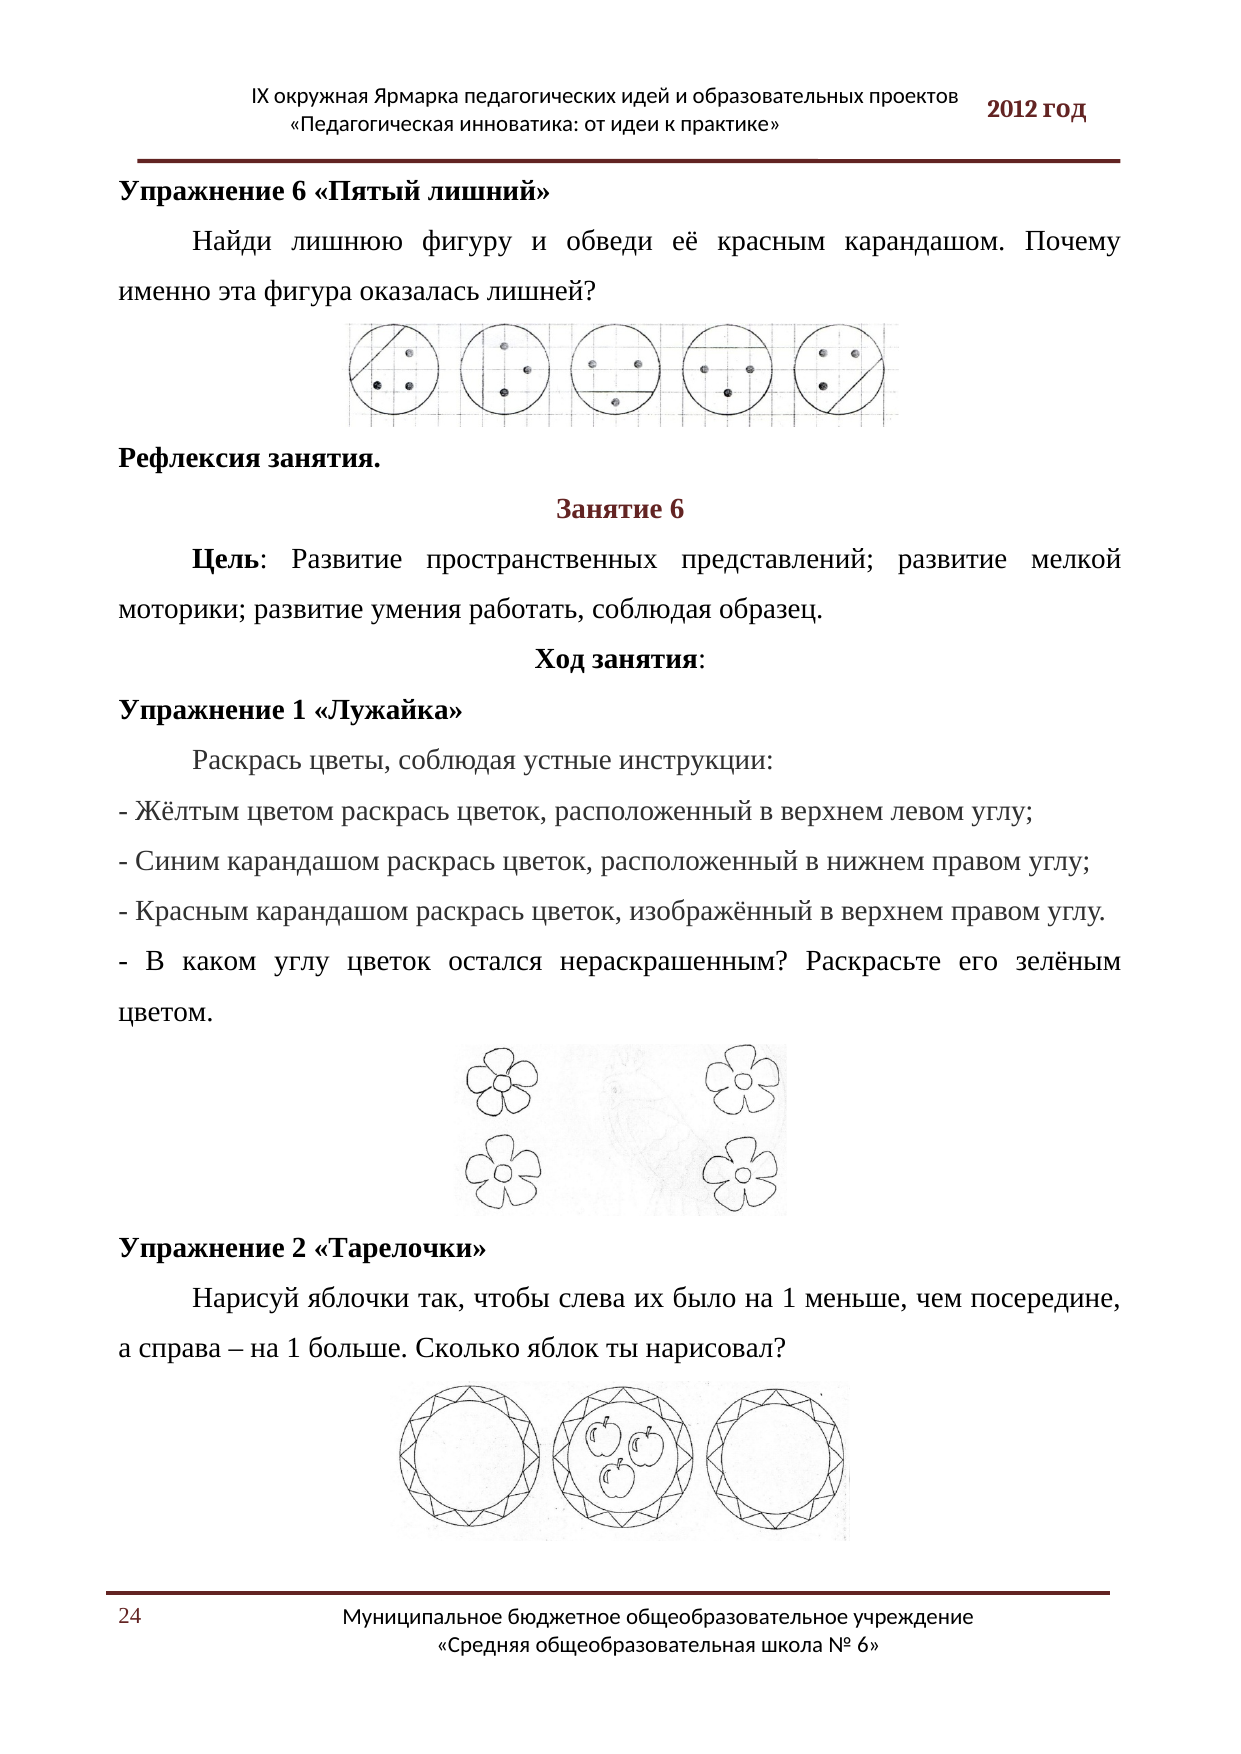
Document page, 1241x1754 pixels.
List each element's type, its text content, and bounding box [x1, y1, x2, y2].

text Нарисуй яблочки так, чтобы слева их было на 1 меньше, чем посередине, а справа – на 1 больше. Сколько яблок ты нарисовал? [118, 1280, 1122, 1364]
text Раскрась цветы, соблюдая устные инструкции: [118, 742, 1122, 776]
text Рефлексия занятия. [118, 440, 1122, 474]
text - Красным карандашом раскрась цветок, изображённый в верхнем правом углу. [118, 893, 1122, 927]
text Занятие 6 [118, 491, 1122, 524]
text Найди лишнюю фигуру и обведи её красным карандашом. Почему именно эта фигура оказалась лишней? [118, 223, 1122, 307]
picture [341, 323, 899, 427]
text - Синим карандашом раскрась цветок, расположенный в нижнем правом углу; [118, 843, 1122, 876]
text Ход занятия: [118, 642, 1122, 675]
text - В каком углу цветок остался нераскрашенным? Раскрасьте его зелёным цветом. [118, 943, 1122, 1027]
picture [453, 1044, 787, 1216]
picture [390, 1381, 850, 1541]
text Цель: Развитие пространственных представлений; развитие мелкой моторики; развитие умения работать, соблюдая образец. [118, 541, 1122, 625]
text Упражнение 2 «Тарелочки» [118, 1230, 1122, 1263]
text Упражнение 6 «Пятый лишний» [118, 173, 1122, 206]
text - Жёлтым цветом раскрась цветок, расположенный в верхнем левом углу; [118, 793, 1122, 826]
text Упражнение 1 «Лужайка» [118, 692, 1122, 726]
